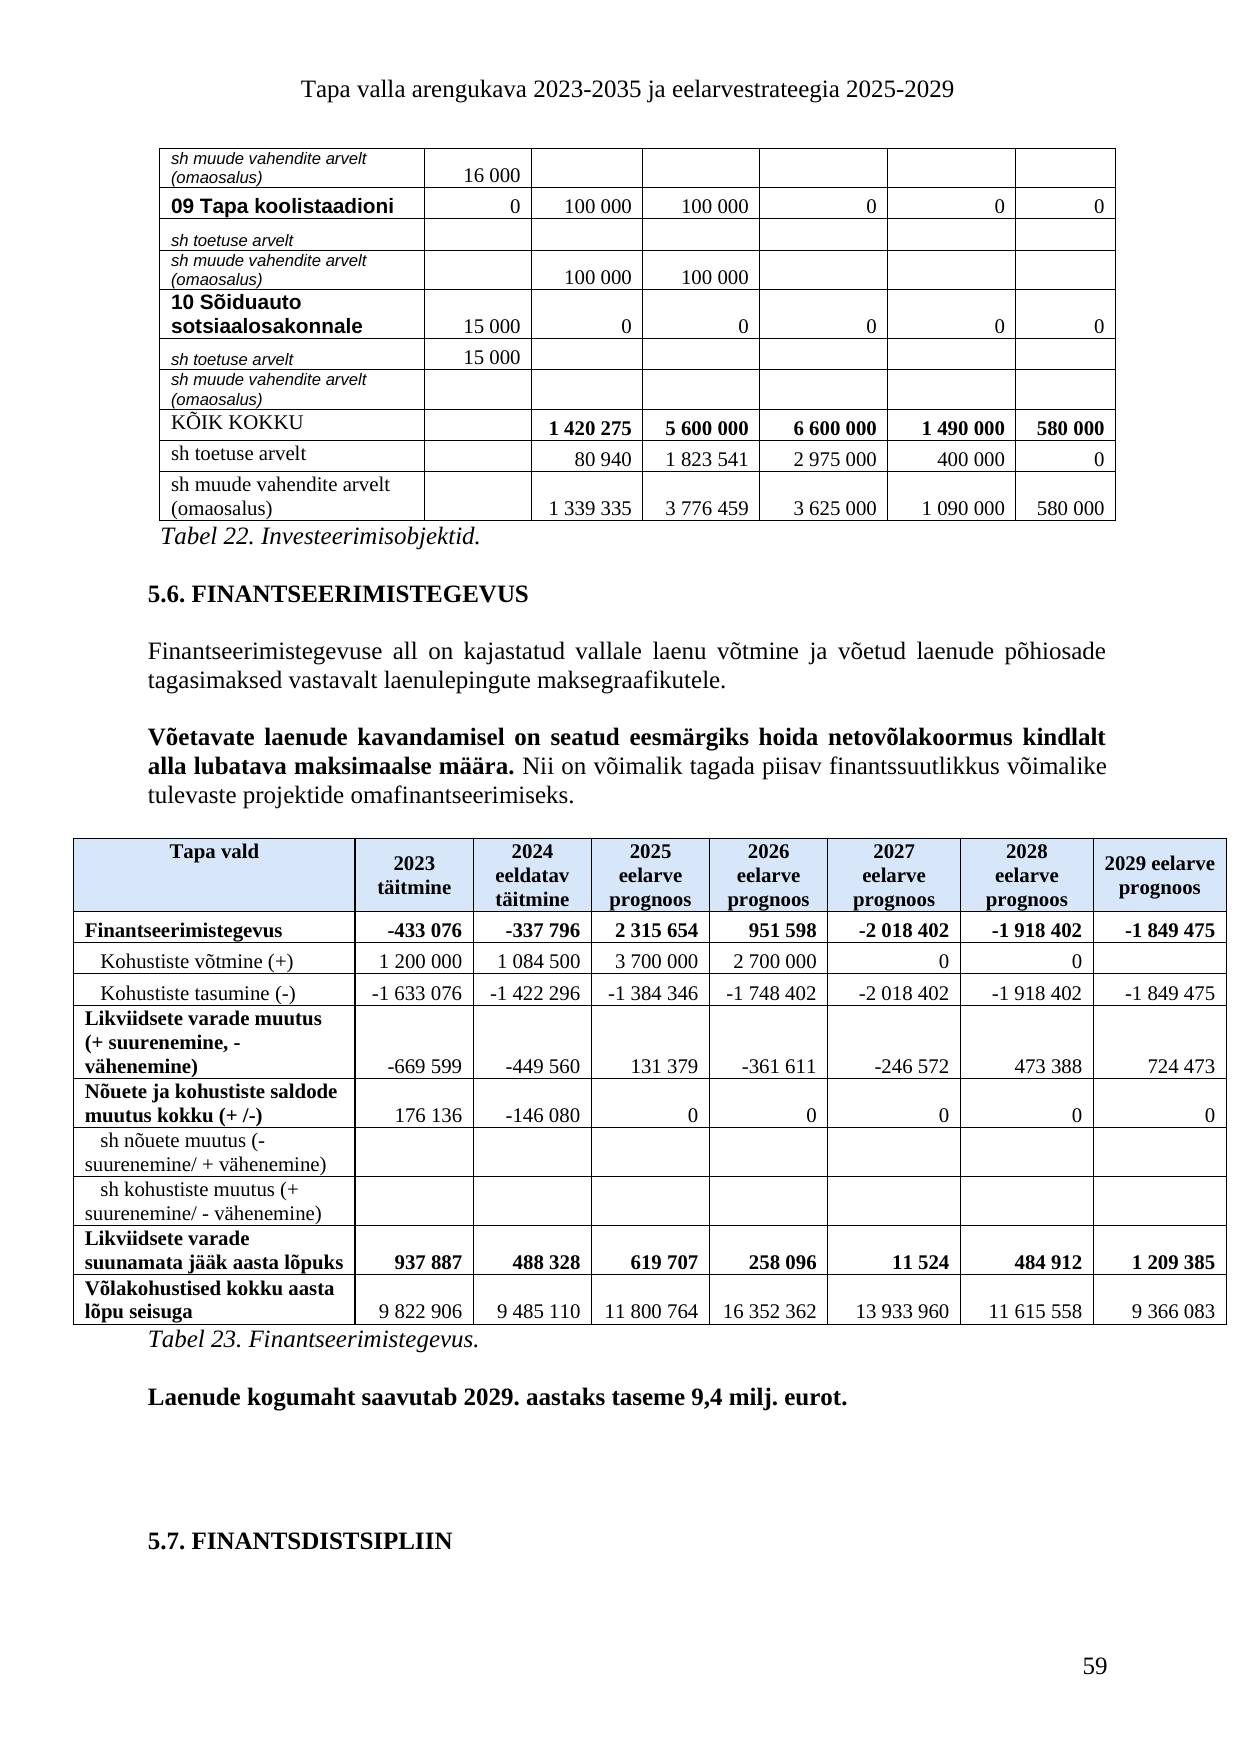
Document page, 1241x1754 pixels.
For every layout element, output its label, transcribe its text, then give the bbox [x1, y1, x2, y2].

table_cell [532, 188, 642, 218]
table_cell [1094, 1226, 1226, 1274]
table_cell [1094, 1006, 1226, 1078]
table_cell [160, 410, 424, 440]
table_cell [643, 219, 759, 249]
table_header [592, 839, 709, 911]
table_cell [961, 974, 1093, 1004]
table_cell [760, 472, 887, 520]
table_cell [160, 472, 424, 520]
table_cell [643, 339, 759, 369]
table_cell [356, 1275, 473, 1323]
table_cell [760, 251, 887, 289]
text Tabel 23. Finantseerimistegevus. [148, 1325, 1107, 1353]
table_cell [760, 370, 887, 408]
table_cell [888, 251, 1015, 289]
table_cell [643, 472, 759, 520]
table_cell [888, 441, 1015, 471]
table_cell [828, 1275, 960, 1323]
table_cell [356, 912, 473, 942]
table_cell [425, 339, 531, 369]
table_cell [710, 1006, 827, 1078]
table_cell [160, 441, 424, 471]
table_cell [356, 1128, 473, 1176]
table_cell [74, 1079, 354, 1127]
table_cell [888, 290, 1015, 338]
text Finantseerimistegevuse all on kajastatud vallale laenu võtmine ja võetud laenude põhiosade tagasimaksed vastavalt laenulepingute maksegraafikutele. [148, 636, 1107, 694]
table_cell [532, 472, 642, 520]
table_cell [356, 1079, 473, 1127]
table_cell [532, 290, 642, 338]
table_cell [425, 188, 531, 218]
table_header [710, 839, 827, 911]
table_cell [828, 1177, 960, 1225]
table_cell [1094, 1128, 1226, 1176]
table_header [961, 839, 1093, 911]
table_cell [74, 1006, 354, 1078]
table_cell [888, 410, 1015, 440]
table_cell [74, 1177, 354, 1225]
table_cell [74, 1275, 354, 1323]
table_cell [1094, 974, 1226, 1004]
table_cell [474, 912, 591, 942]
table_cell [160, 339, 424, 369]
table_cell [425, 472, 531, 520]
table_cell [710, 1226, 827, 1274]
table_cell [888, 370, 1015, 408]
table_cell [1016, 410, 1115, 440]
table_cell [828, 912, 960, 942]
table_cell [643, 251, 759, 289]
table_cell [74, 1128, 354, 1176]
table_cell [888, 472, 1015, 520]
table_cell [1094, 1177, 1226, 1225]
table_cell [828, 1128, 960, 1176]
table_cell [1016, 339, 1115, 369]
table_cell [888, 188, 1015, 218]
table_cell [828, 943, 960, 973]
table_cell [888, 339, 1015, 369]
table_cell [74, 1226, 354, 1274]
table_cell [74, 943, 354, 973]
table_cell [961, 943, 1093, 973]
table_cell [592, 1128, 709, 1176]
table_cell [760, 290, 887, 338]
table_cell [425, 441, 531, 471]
text Tabel 22. Investeerimisobjektid. [148, 521, 1107, 550]
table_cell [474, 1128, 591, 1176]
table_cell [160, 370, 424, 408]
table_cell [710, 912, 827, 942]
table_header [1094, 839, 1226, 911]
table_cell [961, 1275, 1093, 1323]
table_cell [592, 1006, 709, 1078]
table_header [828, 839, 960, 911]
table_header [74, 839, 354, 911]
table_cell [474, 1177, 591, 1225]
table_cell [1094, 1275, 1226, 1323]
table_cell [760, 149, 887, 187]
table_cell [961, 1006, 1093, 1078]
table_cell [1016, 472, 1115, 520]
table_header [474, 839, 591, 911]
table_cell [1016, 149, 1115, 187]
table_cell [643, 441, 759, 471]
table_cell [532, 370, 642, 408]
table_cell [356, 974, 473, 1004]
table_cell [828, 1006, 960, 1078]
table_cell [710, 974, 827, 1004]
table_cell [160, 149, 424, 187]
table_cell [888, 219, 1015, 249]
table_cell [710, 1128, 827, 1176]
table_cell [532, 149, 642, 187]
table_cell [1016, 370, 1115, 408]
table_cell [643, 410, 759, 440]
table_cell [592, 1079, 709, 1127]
subtitle 5.7. FINANTSDISTSIPLIIN [148, 1526, 1107, 1554]
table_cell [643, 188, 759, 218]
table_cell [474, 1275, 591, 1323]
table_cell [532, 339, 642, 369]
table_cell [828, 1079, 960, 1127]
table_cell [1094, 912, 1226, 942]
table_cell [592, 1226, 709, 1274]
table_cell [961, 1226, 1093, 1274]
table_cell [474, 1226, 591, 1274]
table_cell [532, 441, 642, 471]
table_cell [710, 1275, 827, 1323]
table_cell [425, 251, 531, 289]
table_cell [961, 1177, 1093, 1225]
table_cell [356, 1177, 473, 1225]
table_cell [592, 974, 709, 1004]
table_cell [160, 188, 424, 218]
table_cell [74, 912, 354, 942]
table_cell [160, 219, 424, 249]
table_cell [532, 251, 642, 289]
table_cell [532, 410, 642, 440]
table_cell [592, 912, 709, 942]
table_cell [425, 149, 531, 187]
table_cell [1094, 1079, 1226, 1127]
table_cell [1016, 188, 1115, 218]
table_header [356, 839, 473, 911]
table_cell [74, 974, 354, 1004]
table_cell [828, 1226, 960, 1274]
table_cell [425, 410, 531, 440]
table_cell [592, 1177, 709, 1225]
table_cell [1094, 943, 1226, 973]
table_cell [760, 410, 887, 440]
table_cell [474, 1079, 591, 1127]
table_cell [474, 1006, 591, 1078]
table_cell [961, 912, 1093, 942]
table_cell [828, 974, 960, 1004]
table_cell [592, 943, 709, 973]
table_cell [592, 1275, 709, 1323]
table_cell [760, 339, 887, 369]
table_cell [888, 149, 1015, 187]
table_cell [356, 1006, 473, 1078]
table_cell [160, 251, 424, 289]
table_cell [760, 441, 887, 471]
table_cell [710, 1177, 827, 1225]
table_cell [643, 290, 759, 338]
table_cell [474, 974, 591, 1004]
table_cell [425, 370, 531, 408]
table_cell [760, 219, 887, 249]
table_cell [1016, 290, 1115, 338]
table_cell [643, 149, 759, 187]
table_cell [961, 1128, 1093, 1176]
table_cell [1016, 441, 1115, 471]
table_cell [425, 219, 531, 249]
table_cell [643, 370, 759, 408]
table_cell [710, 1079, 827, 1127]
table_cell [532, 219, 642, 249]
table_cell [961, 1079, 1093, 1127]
subtitle 5.6. FINANTSEERIMISTEGEVUS [148, 579, 1107, 607]
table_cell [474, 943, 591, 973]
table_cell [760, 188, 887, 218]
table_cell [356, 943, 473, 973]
text Laenude kogumaht saavutab 2029. aastaks taseme 9,4 milj. eurot. [148, 1382, 1107, 1411]
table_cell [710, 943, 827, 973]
text Võetavate laenude kavandamisel on seatud eesmärgiks hoida netovõlakoormus kindlalt alla lubatava maksimaalse määra. Nii on võimalik tagada piisav finantssuutlikkus võimalike tulevaste projektide omafinantseerimiseks. [148, 722, 1107, 809]
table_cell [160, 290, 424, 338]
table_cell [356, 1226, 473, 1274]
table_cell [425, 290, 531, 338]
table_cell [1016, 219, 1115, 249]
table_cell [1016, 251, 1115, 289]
